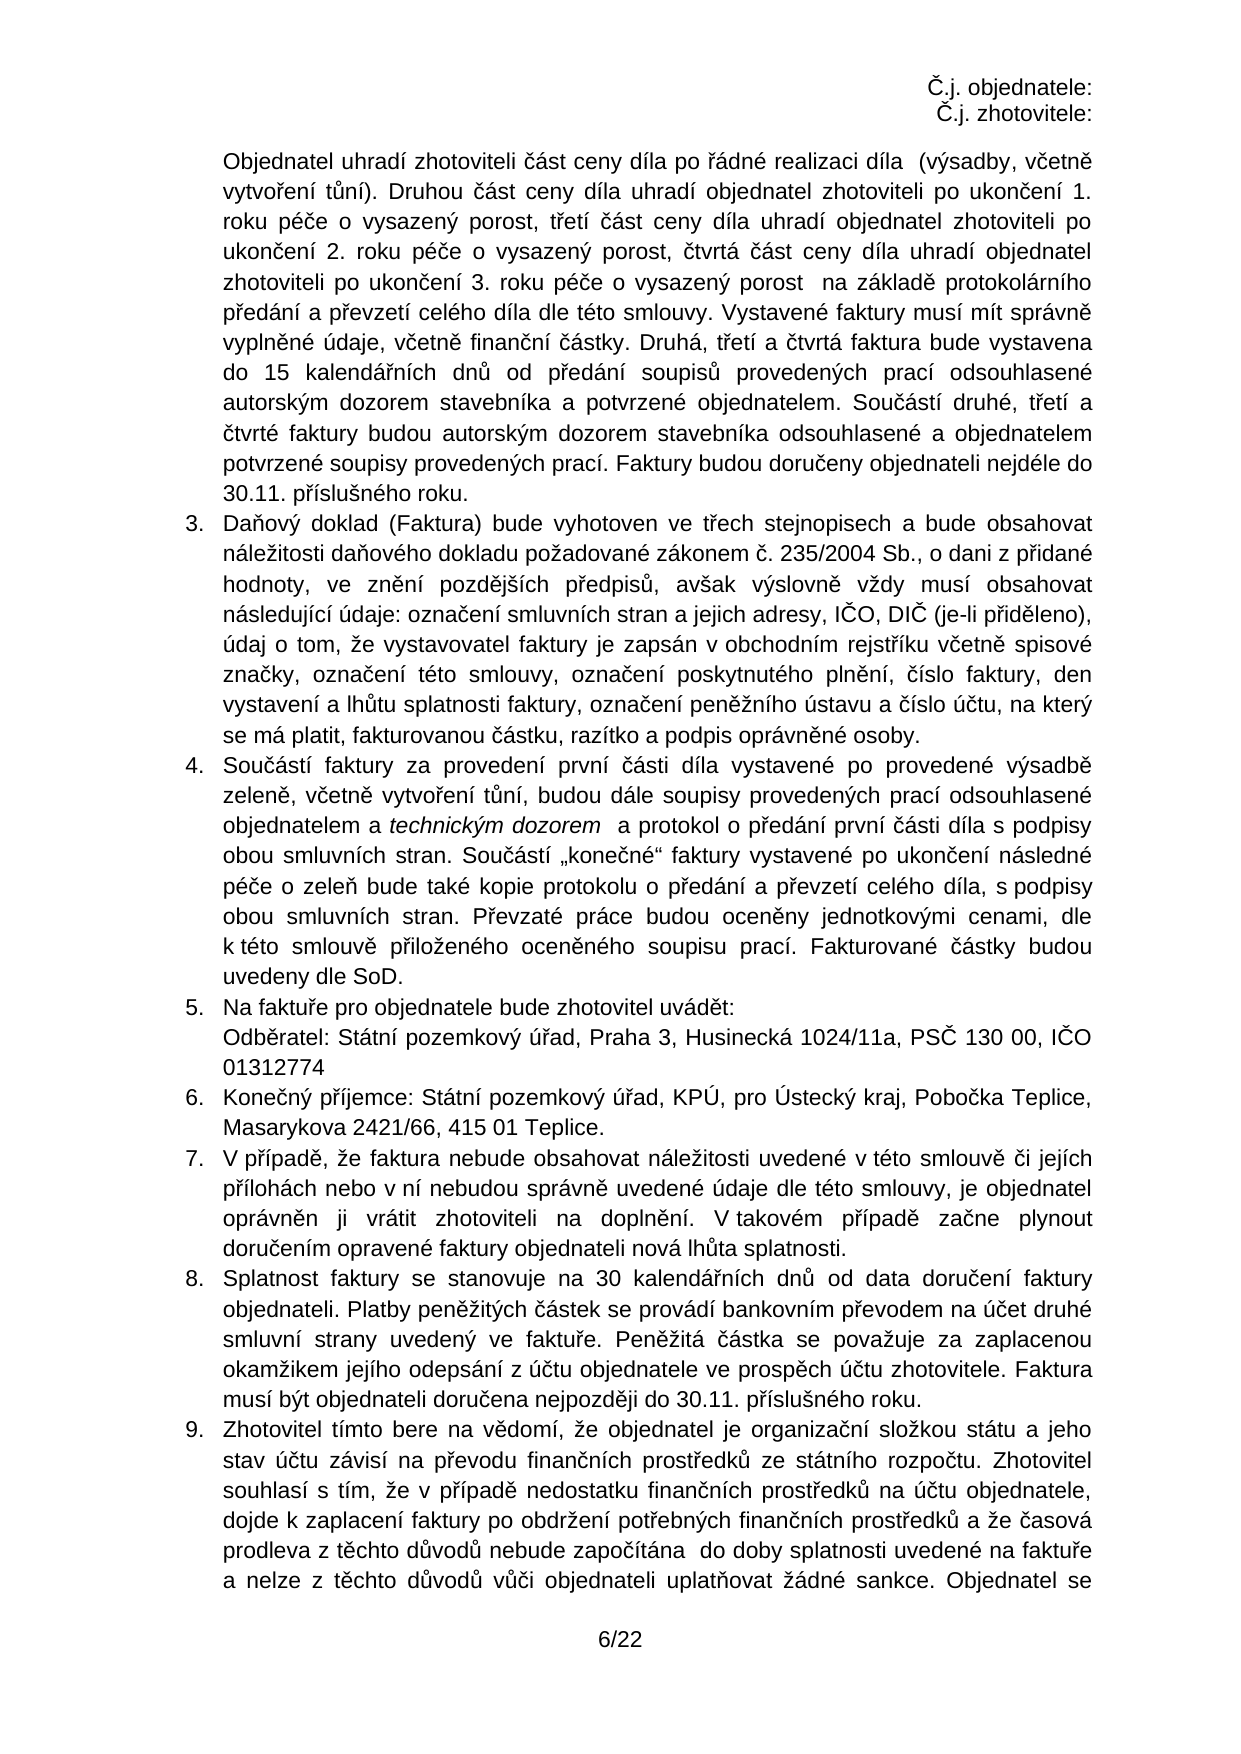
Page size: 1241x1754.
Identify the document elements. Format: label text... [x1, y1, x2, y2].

list V případě, že faktura nebude obsahovat náležitosti uvedené v této smlouvě či jejích přílohách nebo v ní nebudou správně uvedené údaje dle této smlouvy, je objednatel oprávněn ji vrátit zhotoviteli na doplnění. V takovém případě začne plynout doručením opravené faktury objednateli nová lhůta splatnosti. [185, 1144, 1093, 1261]
list Odběratel: Státní pozemkový úřad, Praha 3, Husinecká 1024/11a, PSČ 130 00, IČO 01312774 [223, 1024, 1093, 1080]
list Na faktuře pro objednatele bude zhotovitel uvádět: [185, 993, 1093, 1020]
list Daňový doklad (Faktura) bude vyhotoven ve třech stejnopisech a bude obsahovat náležitosti daňového dokladu požadované zákonem č. 235/2004 Sb., o dani z přidané hodnoty, ve znění pozdějších předpisů, avšak výslovně vždy musí obsahovat následující údaje: označení smluvních stran a jejich adresy, IČO, DIČ (je-li přiděleno), údaj o tom, že vystavovatel faktury je zapsán v obchodním rejstříku včetně spisové značky, označení této smlouvy, označení poskytnutého plnění, číslo faktury, den vystavení a lhůtu splatnosti faktury, označení peněžního ústavu a číslo účtu, na který se má platit, fakturovanou částku, razítko a podpis oprávněné osoby. [185, 510, 1093, 748]
list Splatnost faktury se stanovuje na 30 kalendářních dnů od data doručení faktury objednateli. Platby peněžitých částek se provádí bankovním převodem na účet druhé smluvní strany uvedený ve faktuře. Peněžitá částka se považuje za zaplacenou okamžikem jejího odepsání z účtu objednatele ve prospěch účtu zhotovitele. Faktura musí být objednateli doručena nejpozději do 30.11. příslušného roku. [185, 1265, 1093, 1412]
list Objednatel uhradí zhotoviteli část ceny díla po řádné realizaci díla (výsadby, včetně vytvoření tůní). Druhou část ceny díla uhradí objednatel zhotoviteli po ukončení 1. roku péče o vysazený porost, třetí část ceny díla uhradí objednatel zhotoviteli po ukončení 2. roku péče o vysazený porost, čtvrtá část ceny díla uhradí objednatel zhotoviteli po ukončení 3. roku péče o vysazený porost na základě protokolárního předání a převzetí celého díla dle této smlouvy. Vystavené faktury musí mít správně vyplněné údaje, včetně finanční částky. Druhá, třetí a čtvrtá faktura bude vystavena do 15 kalendářních dnů od předání soupisů provedených prací odsouhlasené autorským dozorem stavebníka a potvrzené objednatelem. Součástí druhé, třetí a čtvrté faktury budou autorským dozorem stavebníka odsouhlasené a objednatelem potvrzené soupisy provedených prací. Faktury budou doručeny objednateli nejdéle do 30.11. příslušného roku. [223, 148, 1093, 506]
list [185, 1416, 1093, 1594]
list Konečný příjemce: Státní pozemkový úřad, KPÚ, pro Ústecký kraj, Pobočka Teplice, Masarykova 2421/66, 415 01 Teplice. [185, 1084, 1093, 1141]
list Součástí faktury za provedení první části díla vystavené po provedené výsadbě zeleně, včetně vytvoření tůní, budou dále soupisy provedených prací odsouhlasené objednatelem a technickým dozorem a protokol o předání první části díla s podpisy obou smluvních stran. Součástí „konečné“ faktury vystavené po ukončení následné péče o zeleň bude také kopie protokolu o předání a převzetí celého díla, s podpisy obou smluvních stran. Převzaté práce budou oceněny jednotkovými cenami, dle k této smlouvě přiloženého oceněného soupisu prací. Fakturované částky budou uvedeny dle SoD. [185, 752, 1093, 989]
